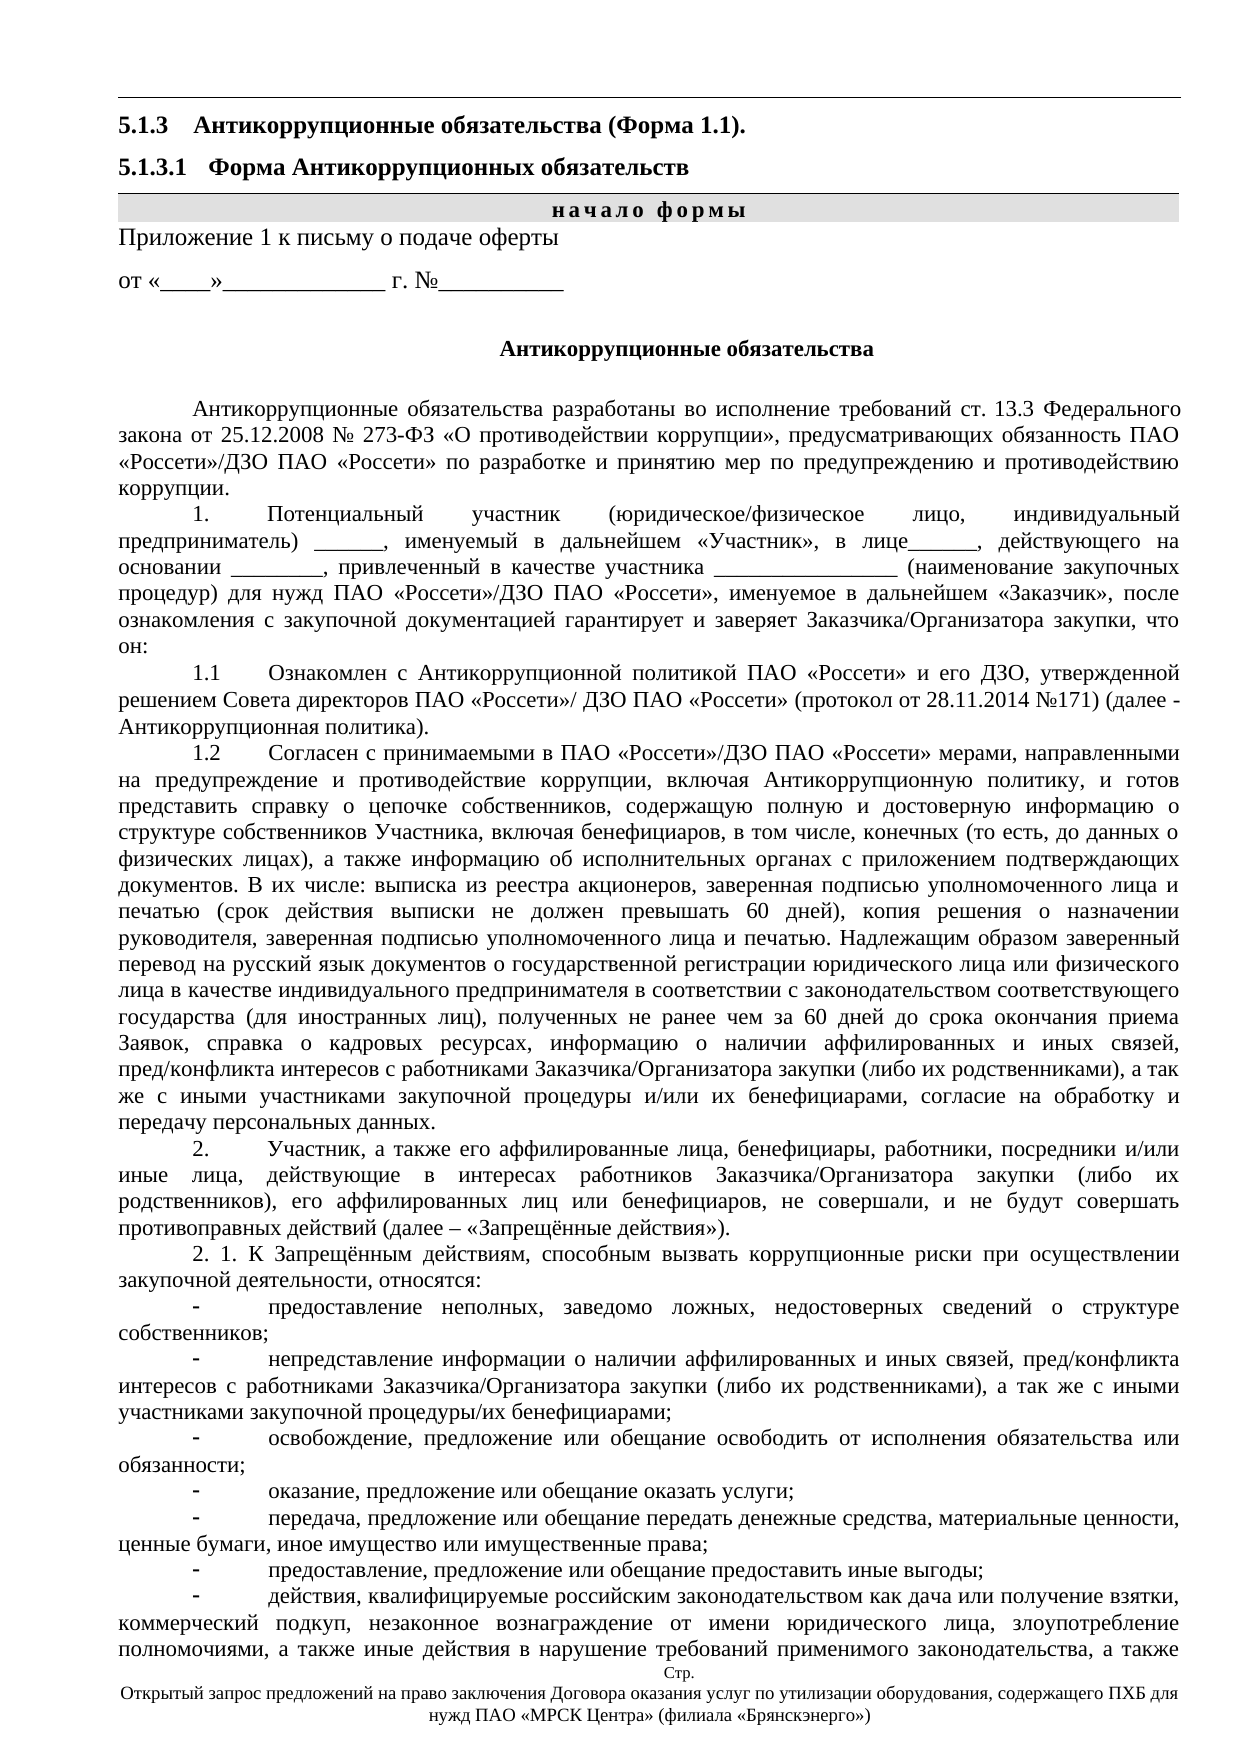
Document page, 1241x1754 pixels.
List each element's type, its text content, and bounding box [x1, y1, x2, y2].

list предоставление неполных, заведомо ложных, недостоверных сведений о структуре собственников; [118, 1293, 1181, 1345]
list предоставление, предложение или обещание предоставить иные выгоды; [118, 1556, 1181, 1583]
text Антикоррупционные обязательства разработаны во исполнение требований ст. 13.3 Федерального закона от 25.12.2008 № 273-ФЗ «О противодействии коррупции», предусматривающих обязанность ПАО «Россети»/ДЗО ПАО «Россети» по разработке и принятию мер по предупреждению и противодействию коррупции. [118, 395, 1181, 500]
text 2. 1. К Запрещённым действиям, способным вызвать коррупционные риски при осуществлении закупочной деятельности, относятся: [118, 1240, 1181, 1293]
list Участник, а также его аффилированные лица, бенефициары, работники, посредники и/или иные лица, действующие в интересах работников Заказчика/Организатора закупки (либо их родственников), его аффилированных лиц или бенефициаров, не совершали, и не будут совершать противоправных действий (далее – «Запрещённые действия»). [118, 1134, 1181, 1240]
list оказание, предложение или обещание оказать услуги; [118, 1477, 1181, 1503]
list передача, предложение или обещание передать денежные средства, материальные ценности, ценные бумаги, иное имущество или имущественные права; [118, 1503, 1181, 1556]
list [118, 1583, 1181, 1662]
text Антикоррупционные обязательства [118, 335, 1181, 361]
list освобождение, предложение или обещание освободить от исполнения обязательства или обязанности; [118, 1424, 1181, 1477]
subtitle Форма Антикоррупционных обязательств [118, 152, 1181, 181]
list Потенциальный участник (юридическое/физическое лицо, индивидуальный предприниматель) ______, именуемый в дальнейшем «Участник», в лице______, действующего на основании ________, привлеченный в качестве участника ________________ (наименование закупочных процедур) для нужд ПАО «Россети»/ДЗО ПАО «Россети», именуемое в дальнейшем «Заказчик», после ознакомления с закупочной документацией гарантирует и заверяет Заказчика/Организатора закупки, что он: [118, 500, 1181, 658]
text начало формы [118, 194, 1179, 222]
text Приложение 1 к письму о подаче оферты [118, 222, 1181, 251]
text от «____»_____________ г. №__________ [118, 266, 1181, 294]
list Согласен с принимаемыми в ПАО «Россети»/ДЗО ПАО «Россети» мерами, направленными на предупреждение и противодействие коррупции, включая Антикоррупционную политику, и готов представить справку о цепочке собственников, содержащую полную и достоверную информацию о структуре собственников Участника, включая бенефициаров, в том числе, конечных (то есть, до данных о физических лицах), а также информацию об исполнительных органах с приложением подтверждающих документов. В их числе: выписка из реестра акционеров, заверенная подписью уполномоченного лица и печатью (срок действия выписки не должен превышать 60 дней), копия решения о назначении руководителя, заверенная подписью уполномоченного лица и печатью. Надлежащим образом заверенный перевод на русский язык документов о государственной регистрации юридического лица или физического лица в качестве индивидуального предпринимателя в соответствии с законодательством соответствующего государства (для иностранных лиц), полученных не ранее чем за 60 дней до срока окончания приема Заявок, справка о кадровых ресурсах, информацию о наличии аффилированных и иных связей, пред/конфликта интересов с работниками Заказчика/Организатора закупки (либо их родственниками), а так же с иными участниками закупочной процедуры и/или их бенефициарами, согласие на обработку и передачу персональных данных. [118, 739, 1181, 1134]
text 1.1 Ознакомлен с Антикоррупционной политикой ПАО «Россети» и его ДЗО, утвержденной решением Совета директоров ПАО «Россети»/ ДЗО ПАО «Россети» (протокол от 28.11.2014 №171) (далее - Антикоррупционная политика). [118, 658, 1181, 739]
subtitle Антикоррупционные обязательства (Форма 1.1). [118, 111, 1181, 139]
list непредставление информации о наличии аффилированных и иных связей, пред/конфликта интересов с работниками Заказчика/Организатора закупки (либо их родственниками), а так же с иными участниками закупочной процедуры/их бенефициарами; [118, 1345, 1181, 1424]
